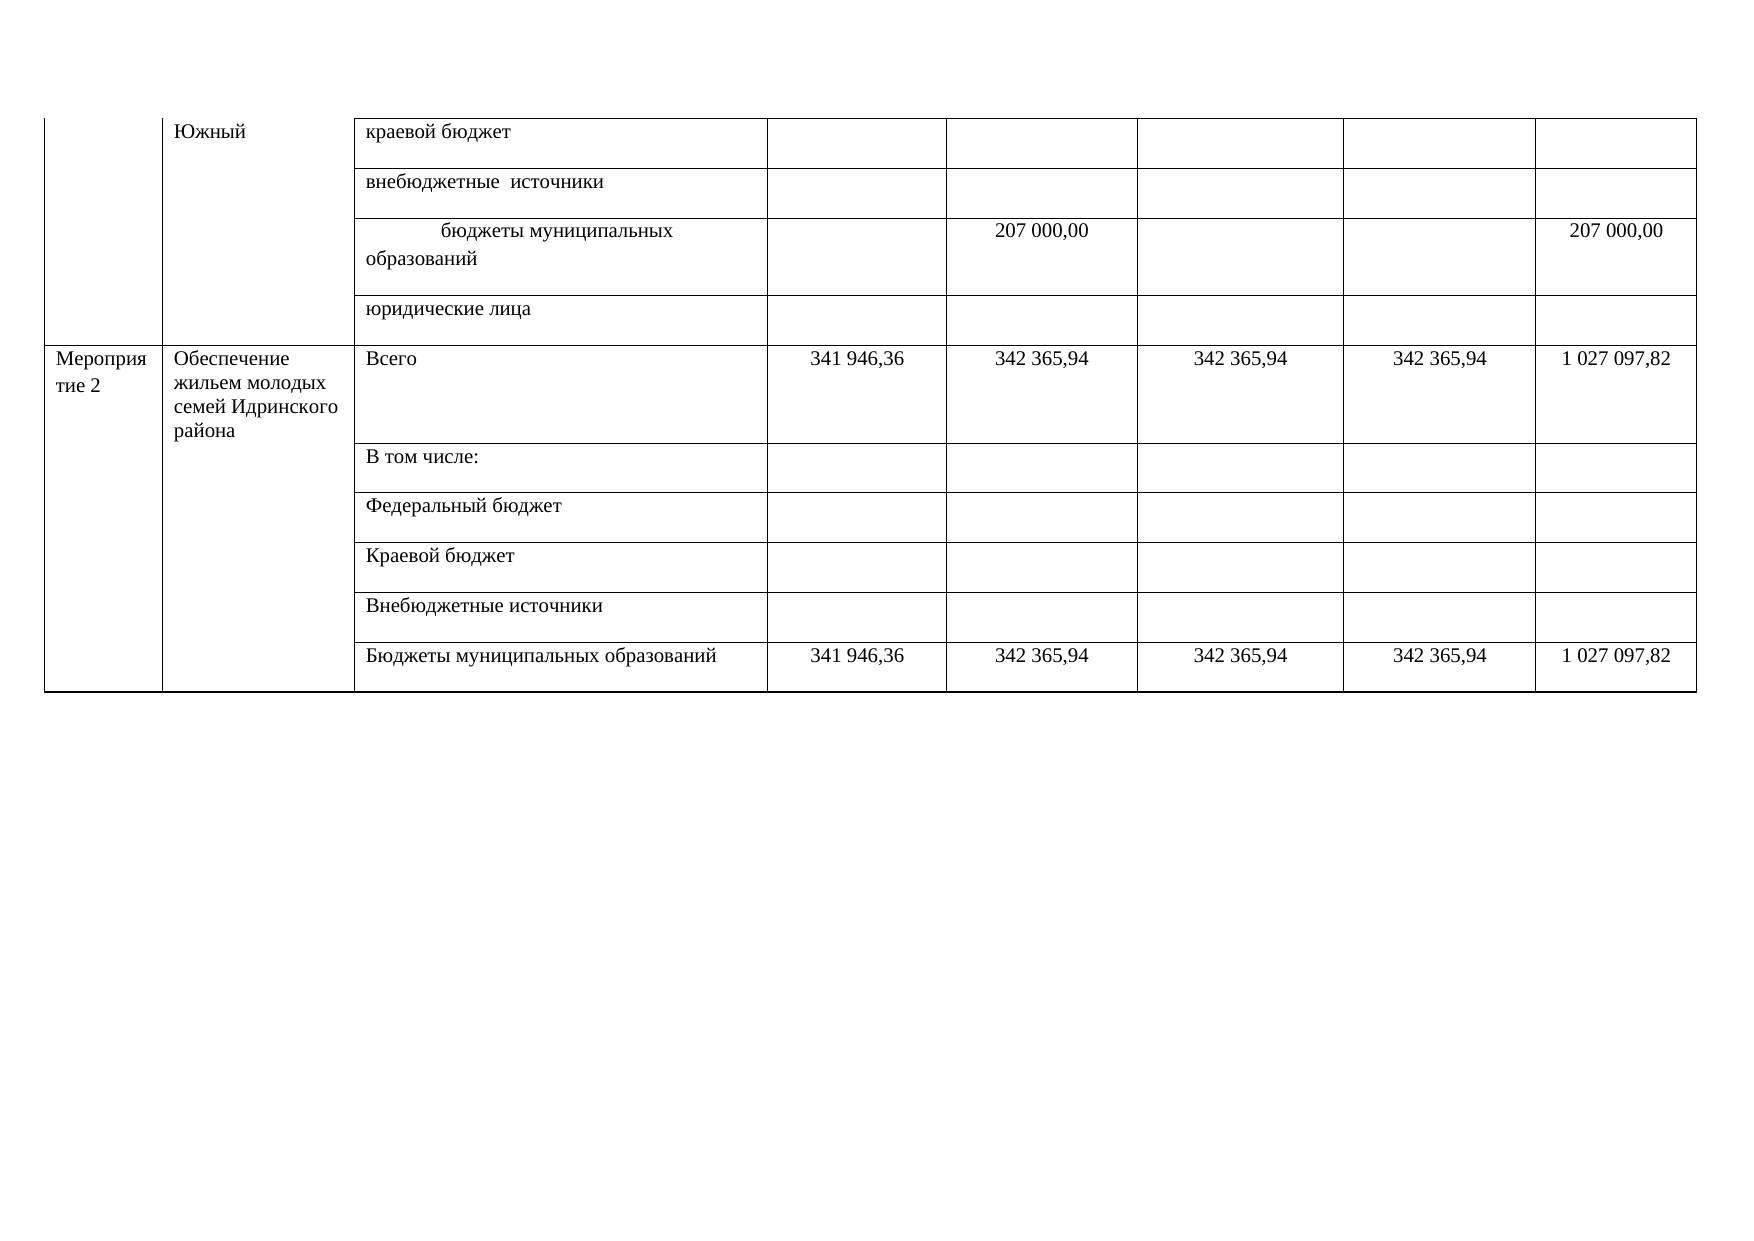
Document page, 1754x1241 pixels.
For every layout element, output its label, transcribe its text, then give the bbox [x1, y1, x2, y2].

table_cell [1536, 543, 1696, 592]
table_cell [1138, 593, 1343, 642]
table_cell [1138, 169, 1343, 217]
table_cell [1344, 543, 1535, 592]
table_cell [768, 119, 946, 168]
table_cell [1138, 219, 1343, 295]
table_cell юридические лица [355, 296, 767, 344]
table_cell [1344, 593, 1535, 642]
table_cell [768, 543, 946, 592]
table_cell [947, 493, 1137, 542]
table_cell Всего [355, 346, 767, 442]
table_cell [947, 119, 1137, 168]
table_cell 342 365,94 [947, 643, 1137, 691]
table_cell [1138, 296, 1343, 344]
table_cell 1 027 097,82 [1536, 346, 1696, 442]
table_cell бюджеты муниципальных образований [355, 219, 767, 295]
table_cell [1344, 119, 1535, 168]
table_cell 342 365,94 [1138, 643, 1343, 691]
table_cell [1344, 493, 1535, 542]
table_cell 341 946,36 [768, 643, 946, 691]
table_cell [768, 219, 946, 295]
table_cell Внебюджетные источники [355, 593, 767, 642]
table_cell [1344, 219, 1535, 295]
table_cell [1536, 169, 1696, 217]
table_cell [1138, 543, 1343, 592]
table_cell [1344, 169, 1535, 217]
table_cell В том числе: [355, 444, 767, 492]
table_cell [1536, 593, 1696, 642]
table_cell Федеральный бюджет [355, 493, 767, 542]
table_cell [1138, 119, 1343, 168]
table_cell [1138, 444, 1343, 492]
table_cell [768, 169, 946, 217]
table_cell [947, 169, 1137, 217]
table_cell [768, 593, 946, 642]
table_cell 342 365,94 [1138, 346, 1343, 442]
table_cell [947, 444, 1137, 492]
table_cell [1536, 296, 1696, 344]
table_cell [1344, 444, 1535, 492]
table_cell 341 946,36 [768, 346, 946, 442]
table_cell [768, 444, 946, 492]
table_cell [1536, 119, 1696, 168]
table_cell [768, 296, 946, 344]
table_cell Краевой бюджет [355, 543, 767, 592]
table_cell 207 000,00 [947, 219, 1137, 295]
table_cell [768, 493, 946, 542]
table_cell 342 365,94 [947, 346, 1137, 442]
table_cell [947, 543, 1137, 592]
table_cell 342 365,94 [1344, 643, 1535, 691]
table_cell 342 365,94 [1344, 346, 1535, 442]
table_cell 1 027 097,82 [1536, 643, 1696, 691]
table_cell [1536, 444, 1696, 492]
table_cell [1536, 493, 1696, 542]
table_cell краевой бюджет [355, 119, 767, 168]
table_cell [947, 296, 1137, 344]
table_cell Мероприятие 2 [45, 346, 162, 691]
table_cell внебюджетные источники [355, 169, 767, 217]
table_cell [1344, 296, 1535, 344]
table_cell Обеспечение жильем молодых семей Идринского района [163, 346, 354, 691]
table_cell Бюджеты муниципальных образований [355, 643, 767, 691]
table_cell [1138, 493, 1343, 542]
table_cell [947, 593, 1137, 642]
table_cell 207 000,00 [1536, 219, 1696, 295]
